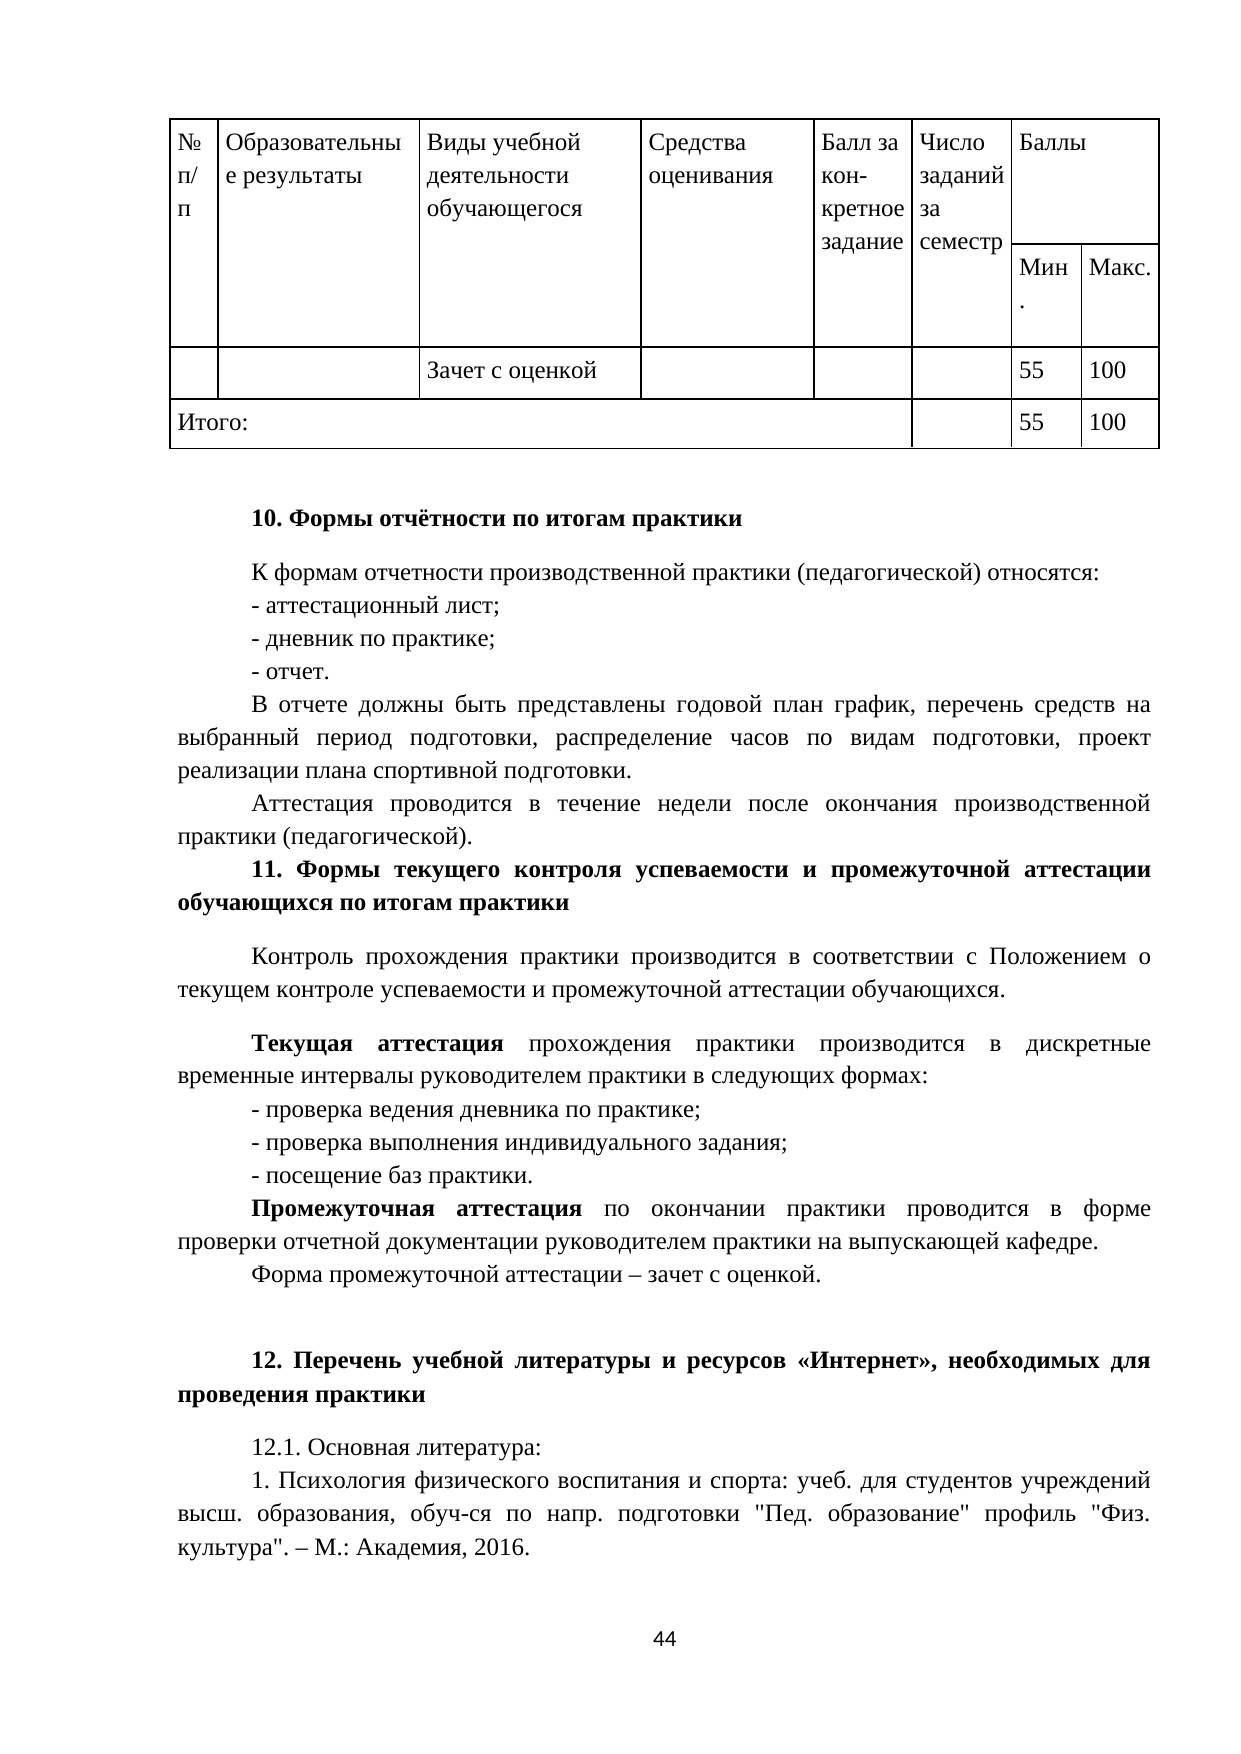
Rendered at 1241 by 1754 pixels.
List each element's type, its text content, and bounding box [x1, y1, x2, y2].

text 10. Формы отчётности по итогам практики [177, 503, 1152, 532]
table_header Балл за кон-кретное задание [815, 120, 911, 346]
table_header № п/п [171, 120, 217, 346]
text К формам отчетности производственной практики (педагогической) относятся: [177, 557, 1152, 585]
table_cell [913, 348, 1011, 398]
text 1. Психология физического воспитания и спорта: учеб. для студентов учреждений высш. образования, обуч-ся по напр. подготовки "Пед. образование" профиль "Физ. культура". – М.: Академия, 2016. [177, 1466, 1152, 1560]
table_header Образовательные результаты [219, 120, 419, 346]
table_cell 55 [1012, 400, 1081, 447]
text 11. Формы текущего контроля успеваемости и промежуточной аттестации обучающихся по итогам практики [177, 854, 1152, 916]
table_cell Мин. [1012, 245, 1081, 346]
text Аттестация проводится в течение недели после окончания производственной практики (педагогической). [177, 788, 1152, 849]
table_cell 100 [1082, 400, 1158, 447]
text Текущая аттестация прохождения практики производится в дискретные временные интервалы руководителем практики в следующих формах: [177, 1028, 1152, 1089]
text 12.1. Основная литература: [177, 1432, 1152, 1461]
table_header Виды учебной деятельности обучающегося [420, 120, 640, 346]
text - дневник по практике; [177, 623, 1152, 651]
table_cell Зачет с оценкой [420, 348, 640, 398]
text - проверка ведения дневника по практике; [177, 1094, 1152, 1122]
text Контроль прохождения практики производится в соответствии с Положением о текущем контроле успеваемости и промежуточной аттестации обучающихся. [177, 941, 1152, 1002]
text - отчет. [177, 656, 1152, 684]
table_cell [171, 348, 217, 398]
text - проверка выполнения индивидуального задания; [177, 1127, 1152, 1155]
table_header Баллы [1012, 120, 1158, 243]
table_cell [913, 400, 1011, 447]
text - посещение баз практики. [177, 1160, 1152, 1188]
text - аттестационный лист; [177, 590, 1152, 618]
table_cell Итого: [171, 400, 911, 447]
text Промежуточная аттестация по окончании практики проводится в форме проверки отчетной документации руководителем практики на выпускающей кафедре. [177, 1193, 1152, 1254]
text 12. Перечень учебной литературы и ресурсов «Интернет», необходимых для проведения практики [177, 1346, 1152, 1407]
table_header Число заданий за семестр [913, 120, 1011, 346]
table_cell [219, 348, 419, 398]
table_cell [642, 348, 813, 398]
text В отчете должны быть представлены годовой план график, перечень средств на выбранный период подготовки, распределение часов по видам подготовки, проект реализации плана спортивной подготовки. [177, 689, 1152, 783]
table_cell 100 [1082, 348, 1158, 398]
table_cell 55 [1012, 348, 1081, 398]
table_cell [815, 348, 911, 398]
text Форма промежуточной аттестации – зачет с оценкой. [177, 1259, 1152, 1287]
table_header Средства оценивания [642, 120, 813, 346]
table_cell Макс. [1082, 245, 1158, 346]
